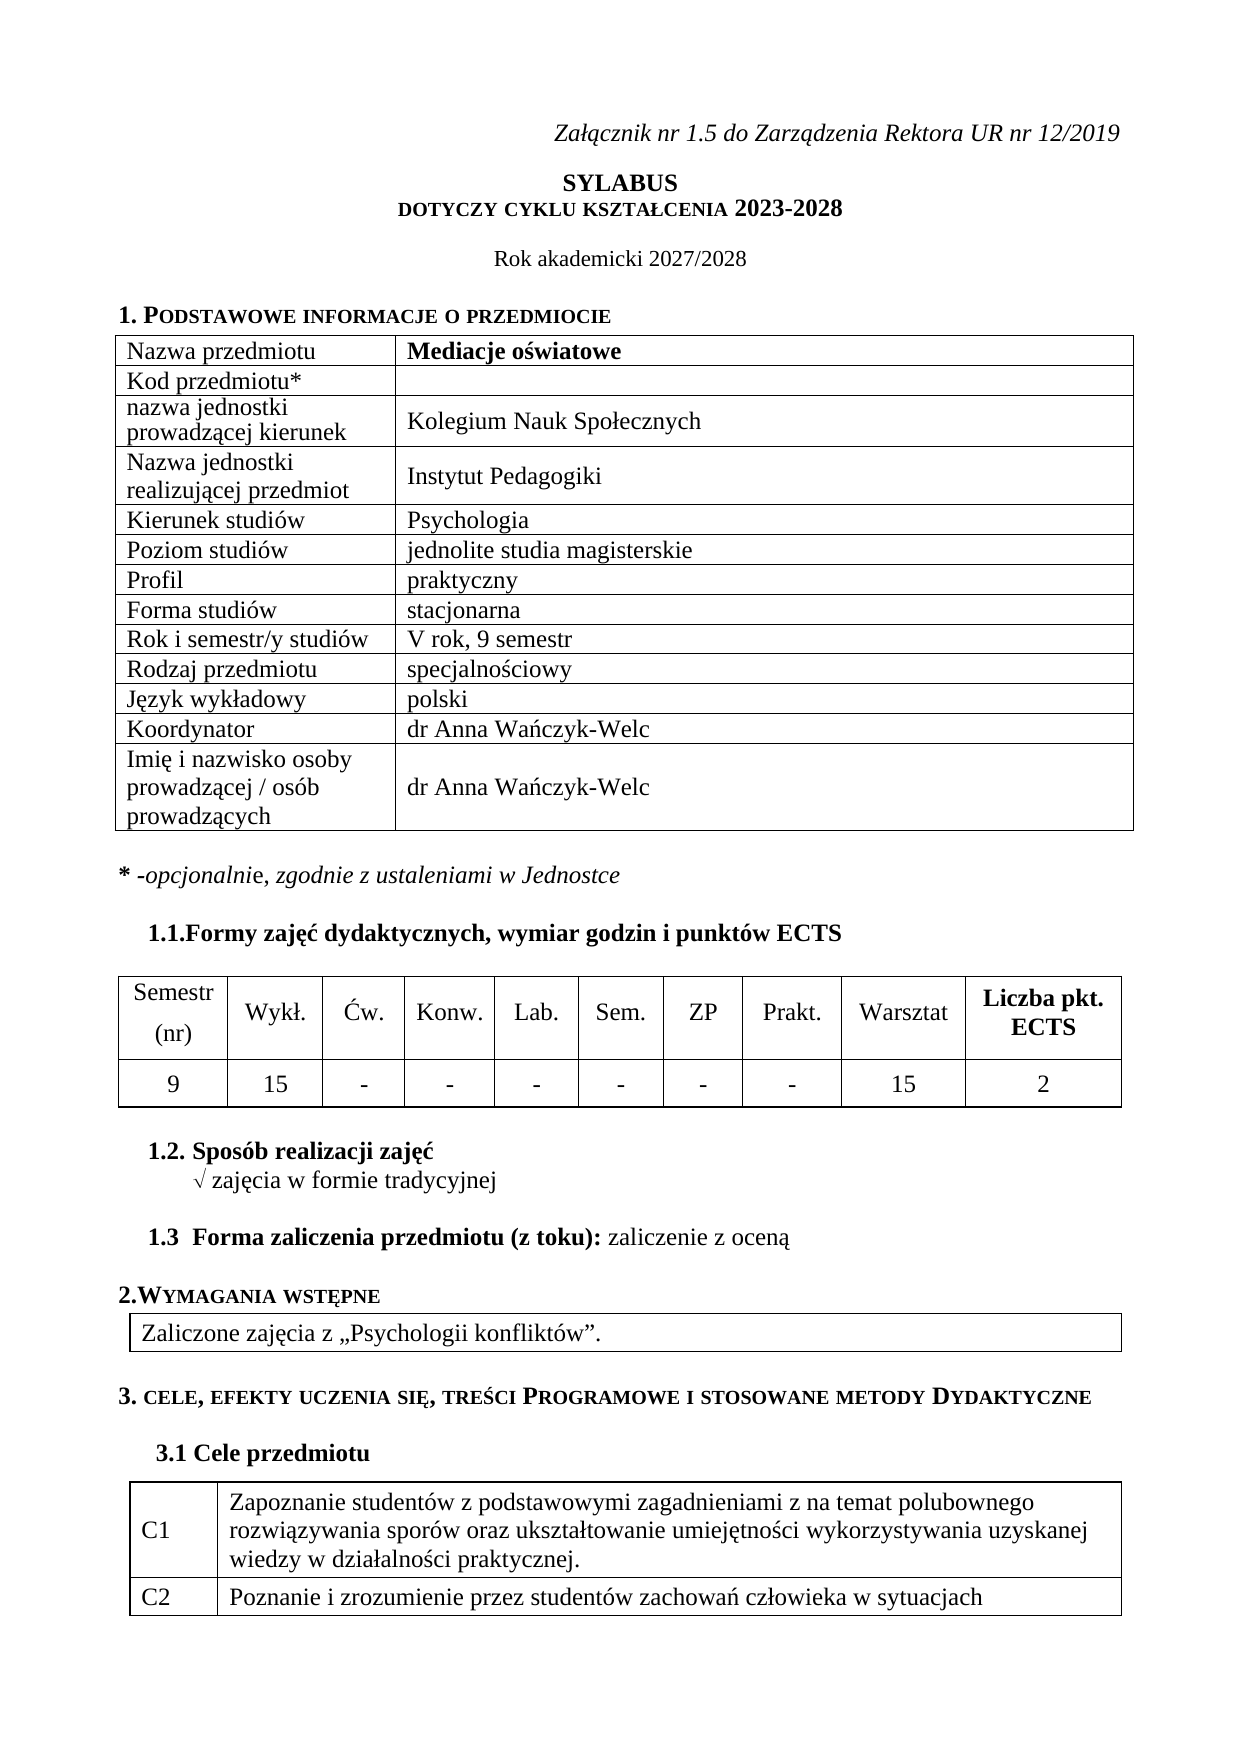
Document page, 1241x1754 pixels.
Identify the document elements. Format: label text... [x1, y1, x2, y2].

table_header Prakt. [743, 977, 841, 1059]
table_cell C2 [131, 1578, 217, 1615]
table_cell Psychologia [396, 505, 1133, 534]
table_cell Język wykładowy [116, 684, 395, 713]
text 1.3 Forma zaliczenia przedmiotu (z toku): zaliczenie z oceną [148, 1222, 1122, 1251]
text Rok akademicki 2027/2028 [118, 246, 1122, 271]
table_cell dr Anna Wańczyk-Welc [396, 714, 1133, 743]
table_cell Rodzaj przedmiotu [116, 654, 395, 683]
table_cell stacjonarna [396, 595, 1133, 623]
table_cell Forma studiów [116, 595, 395, 623]
table_header Wykł. [228, 977, 322, 1059]
table_header Liczba pkt. ECTS [966, 977, 1121, 1059]
table_cell Kierunek studiów [116, 505, 395, 534]
table_header Konw. [405, 977, 494, 1059]
table_cell specjalnościowy [396, 654, 1133, 683]
text Załącznik nr 1.5 do Zarządzenia Rektora UR nr 12/2019 [118, 118, 1122, 147]
table_header Zaliczone zajęcia z „Psychologii konfliktów”. [131, 1314, 1121, 1351]
table_cell Koordynator [116, 714, 395, 743]
table_cell 2 [966, 1060, 1121, 1106]
table_header Ćw. [323, 977, 404, 1059]
text 1.2. Sposób realizacji zajęć [148, 1136, 1122, 1165]
table_header Warsztat [842, 977, 965, 1059]
table_cell - [579, 1060, 663, 1106]
table_cell praktyczny [396, 565, 1133, 594]
table_cell 15 [228, 1060, 322, 1106]
table_cell Rok i semestr/y studiów [116, 625, 395, 653]
table_cell Nazwa jednostki realizującej przedmiot [116, 447, 395, 504]
table_cell [396, 366, 1133, 395]
text 2.Wymagania wstępne [118, 1280, 1122, 1309]
text SYLABUS [118, 168, 1122, 196]
table_cell - [405, 1060, 494, 1106]
table_cell - [495, 1060, 578, 1106]
text dotyczy cyklu kształcenia 2023-2028 [118, 196, 1122, 221]
table_cell polski [396, 684, 1133, 713]
table_cell Poziom studiów [116, 535, 395, 564]
table_header C1 [131, 1483, 217, 1577]
table_header Zapoznanie studentów z podstawowymi zagadnieniami z na temat polubownego rozwiązywania sporów oraz ukształtowanie umiejętności wykorzystywania uzyskanej wiedzy w działalności praktycznej. [218, 1483, 1121, 1577]
table_cell V rok, 9 semestr [396, 625, 1133, 653]
text * -opcjonalnie, zgodnie z ustaleniami w Jednostce [118, 860, 1122, 889]
table_cell dr Anna Wańczyk-Welc [396, 744, 1133, 830]
table_cell 15 [842, 1060, 965, 1106]
table_cell nazwa jednostki prowadzącej kierunek [116, 396, 395, 446]
table_cell - [323, 1060, 404, 1106]
table_cell - [743, 1060, 841, 1106]
table_cell Instytut Pedagogiki [396, 447, 1133, 504]
table_header Lab. [495, 977, 578, 1059]
table_header Nazwa przedmiotu [116, 336, 395, 365]
text zajęcia w formie tradycyjnej [192, 1165, 1122, 1194]
table_header Sem. [579, 977, 663, 1059]
text 1. Podstawowe informacje o przedmiocie [118, 300, 1122, 329]
table_cell - [664, 1060, 742, 1106]
text 1.1.Formy zajęć dydaktycznych, wymiar godzin i punktów ECTS [148, 918, 1122, 947]
table_cell Imię i nazwisko osoby prowadzącej / osób prowadzących [116, 744, 395, 830]
table_cell Kolegium Nauk Społecznych [396, 396, 1133, 446]
table_cell Profil [116, 565, 395, 594]
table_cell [218, 1578, 1121, 1615]
table_cell jednolite studia magisterskie [396, 535, 1133, 564]
table_cell 9 [119, 1060, 227, 1106]
table_header Semestr (nr) [119, 977, 227, 1059]
text 3.1 Cele przedmiotu [156, 1438, 1122, 1467]
table_header Mediacje oświatowe [396, 336, 1133, 365]
table_cell Kod przedmiotu* [116, 366, 395, 395]
table_header ZP [664, 977, 742, 1059]
text 3. cele, efekty uczenia się, treści Programowe i stosowane metody Dydaktyczne [118, 1381, 1122, 1409]
